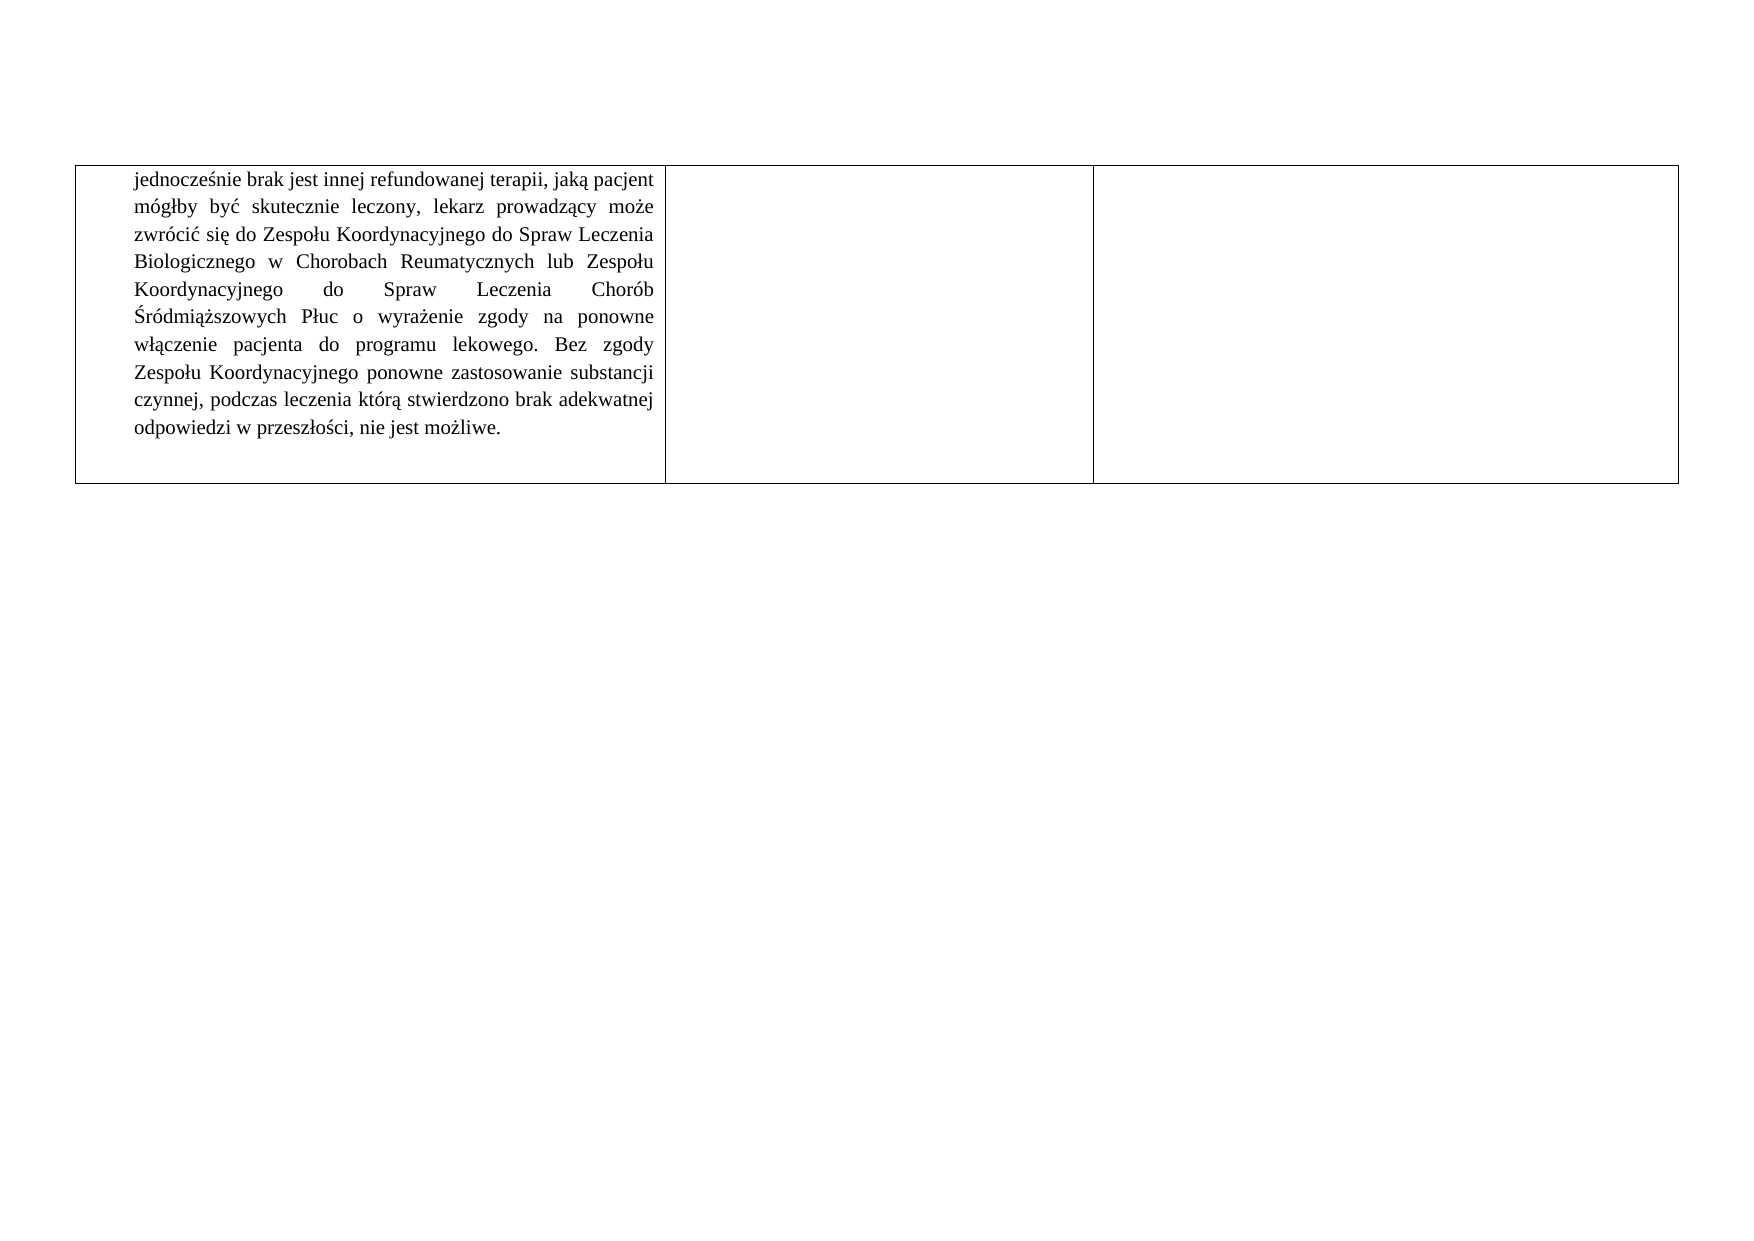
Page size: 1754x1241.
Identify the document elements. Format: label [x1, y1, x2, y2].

table_cell [666, 166, 1093, 483]
table_cell [1094, 166, 1678, 483]
table_cell [76, 166, 665, 483]
